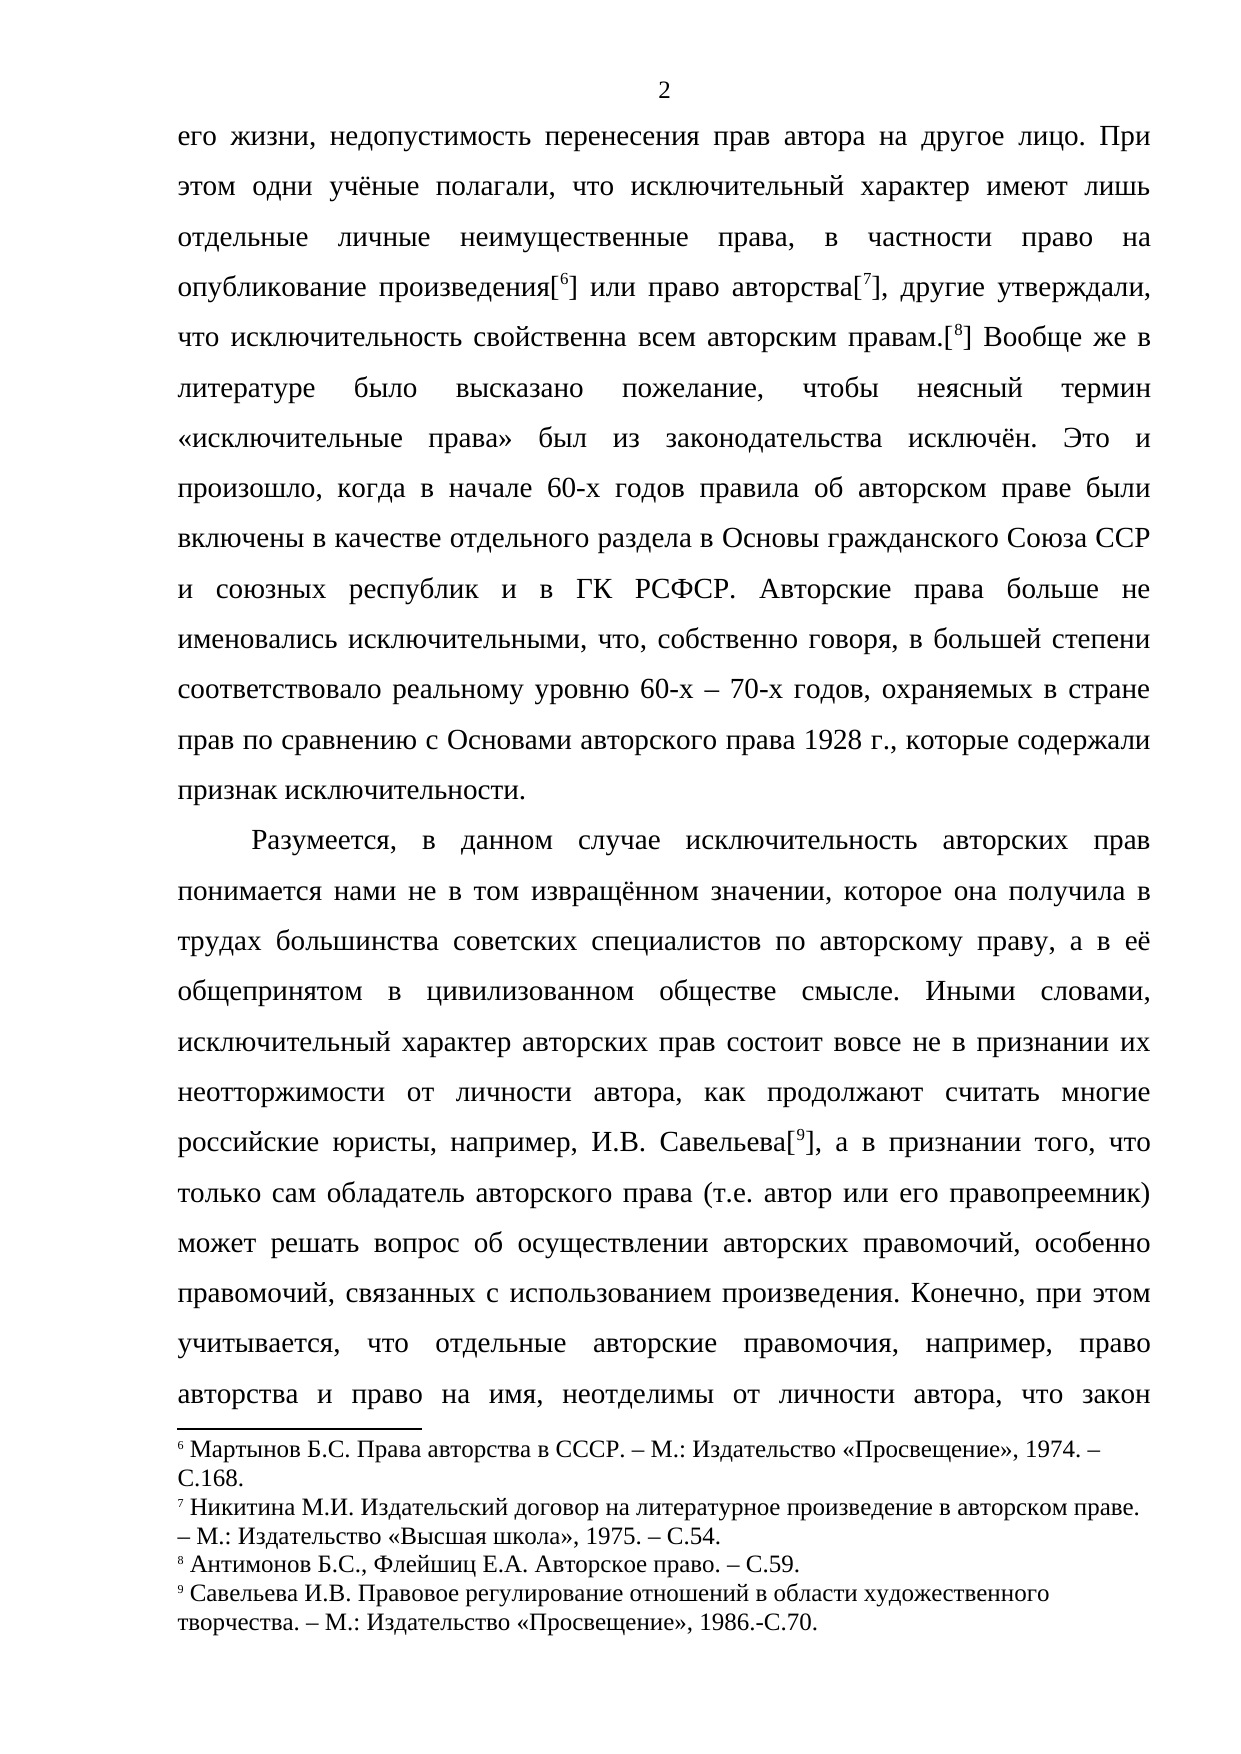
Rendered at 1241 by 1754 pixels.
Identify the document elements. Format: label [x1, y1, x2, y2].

text [177, 118, 1152, 806]
text [177, 822, 1152, 1409]
